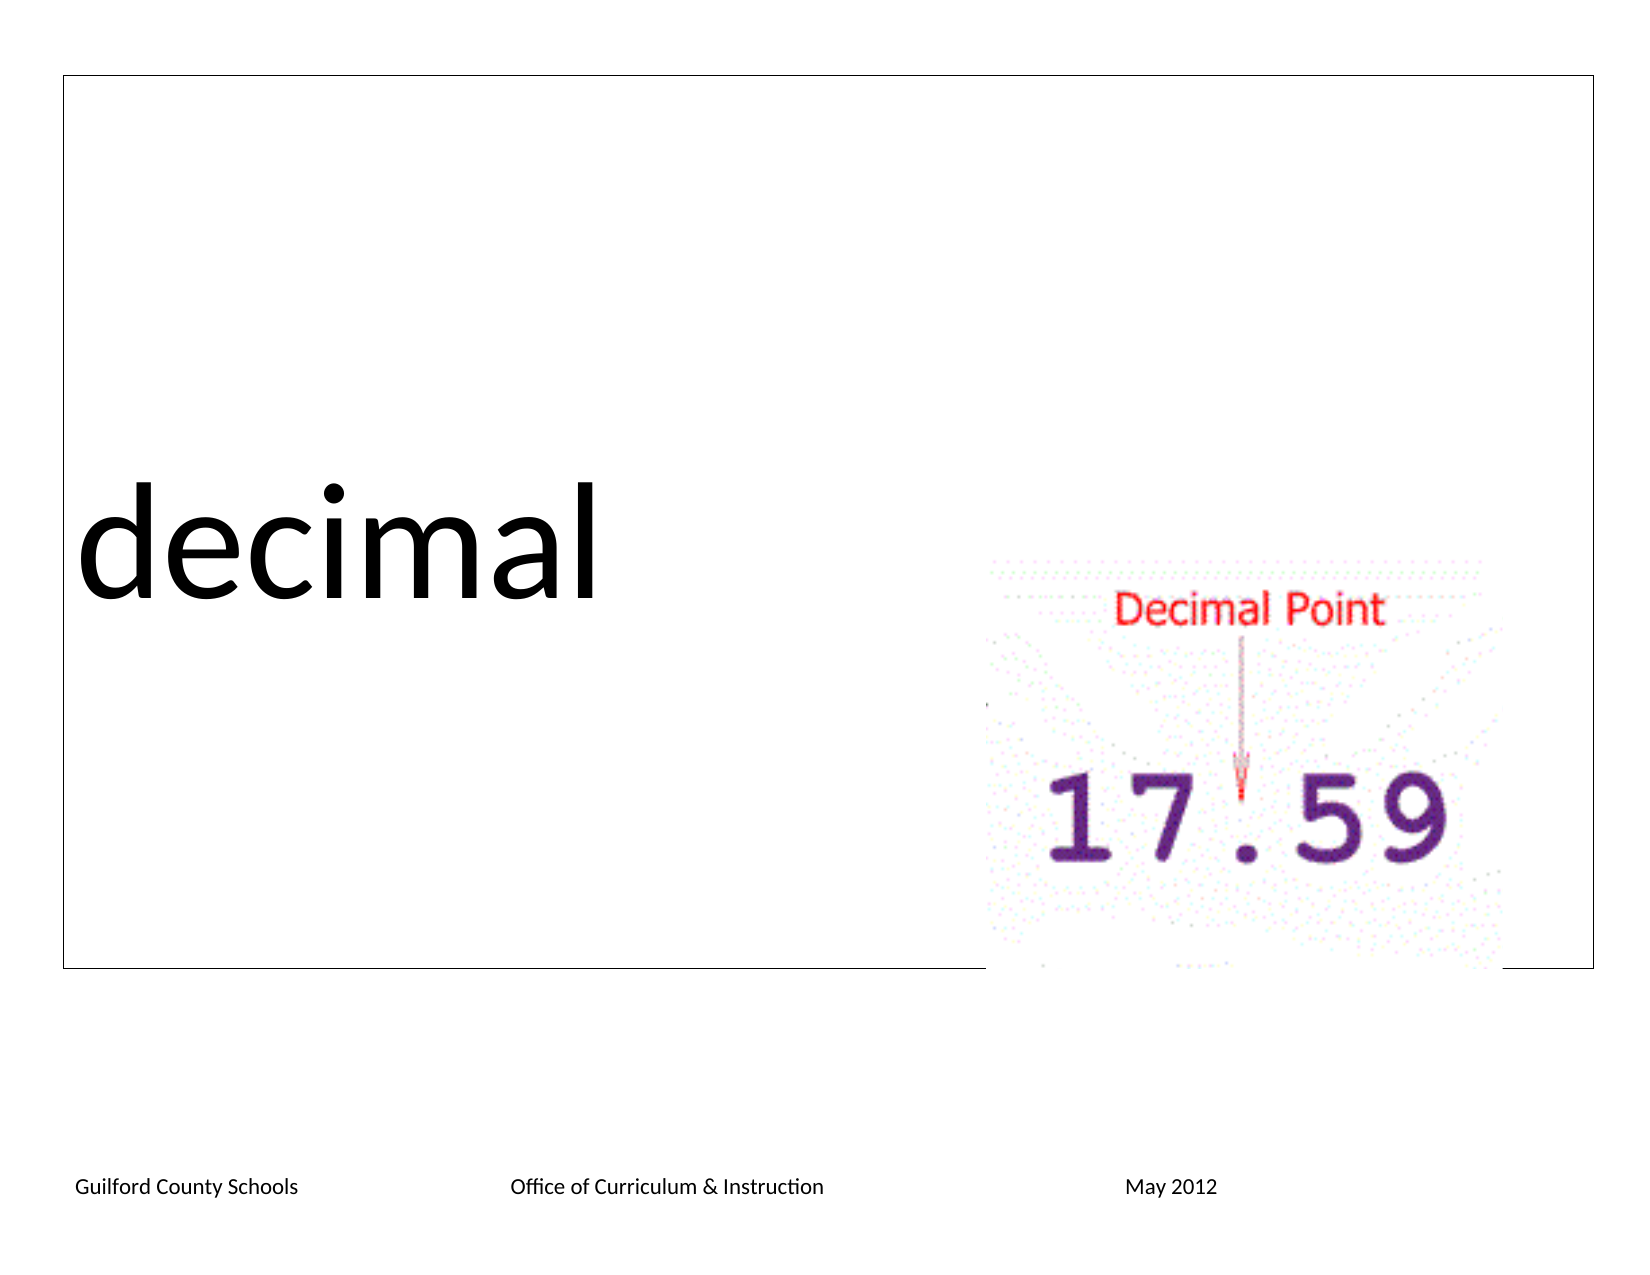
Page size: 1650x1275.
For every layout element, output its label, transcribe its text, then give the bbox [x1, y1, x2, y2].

table_cell decimal [64, 76, 1593, 968]
picture [986, 555, 1503, 969]
